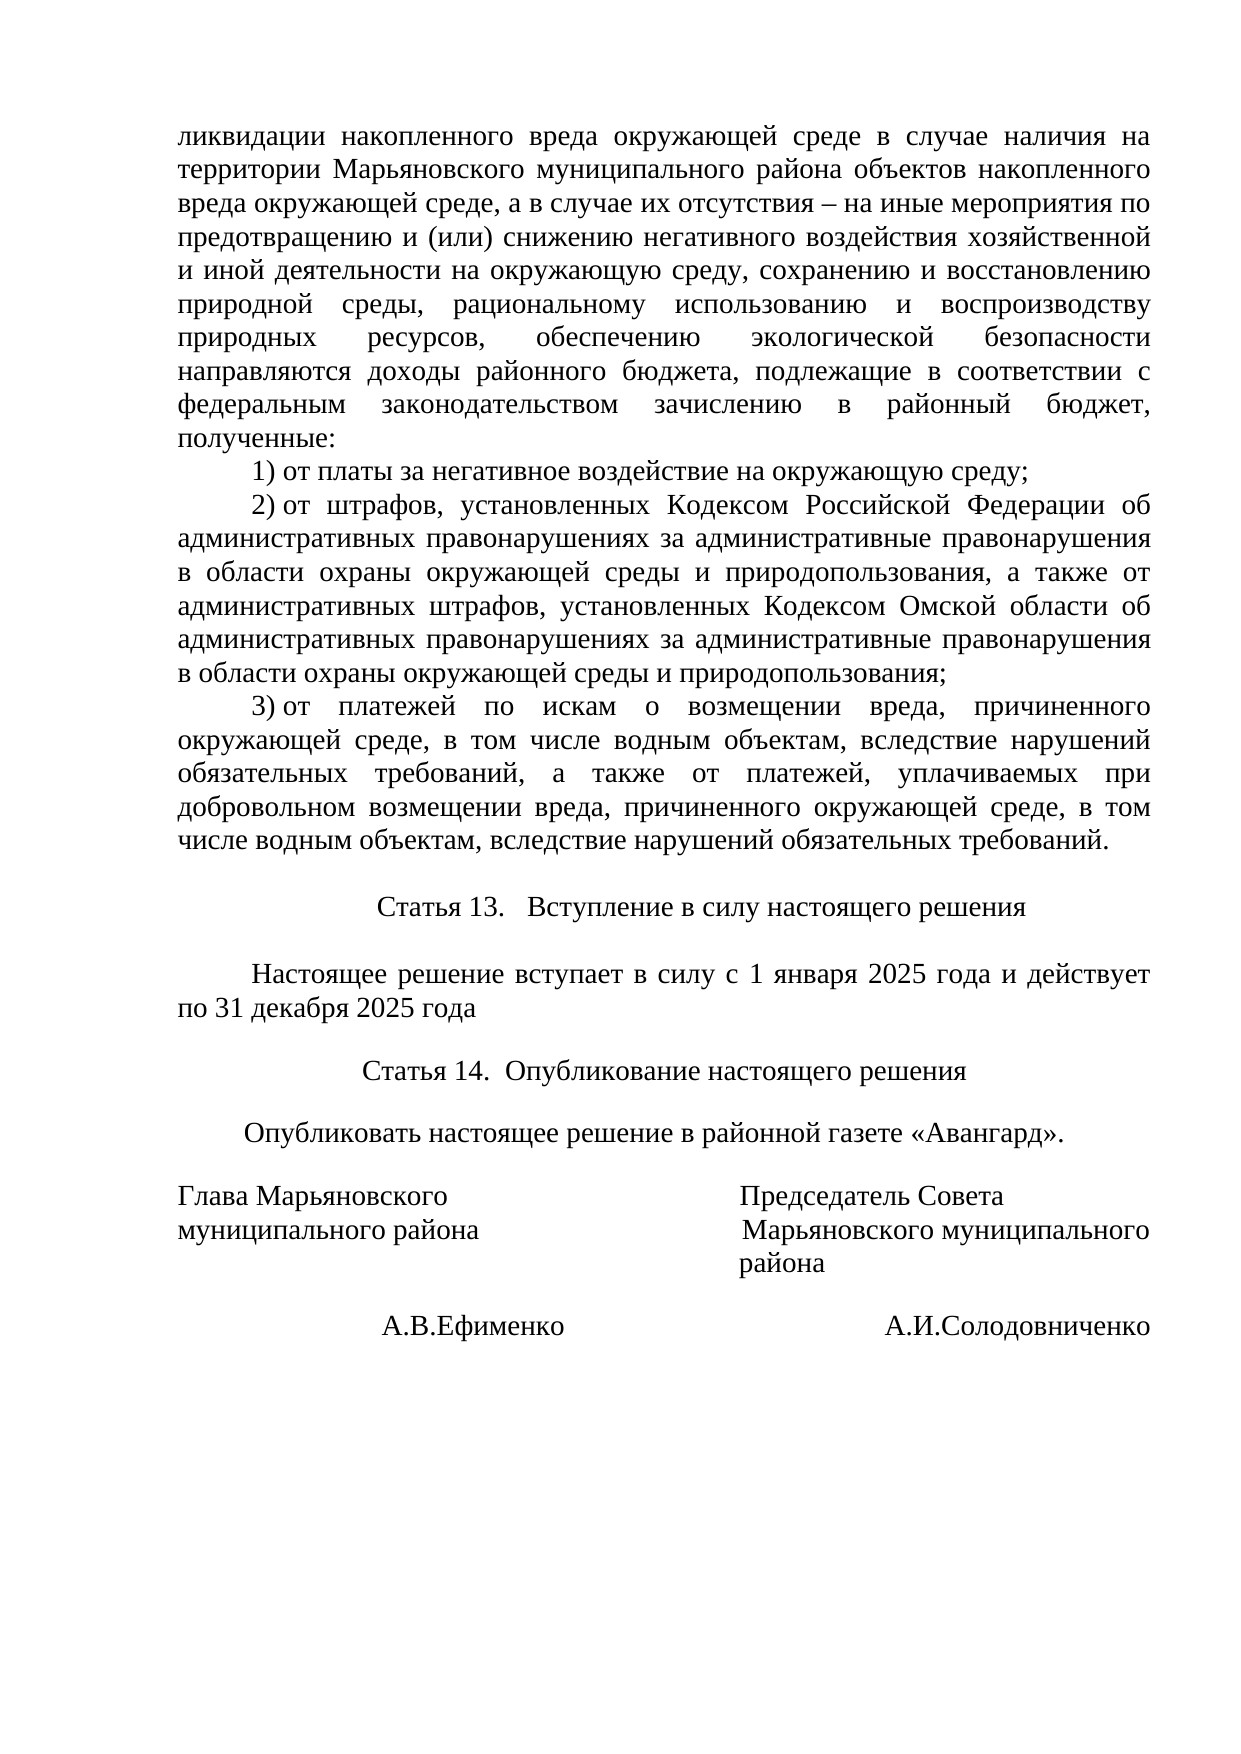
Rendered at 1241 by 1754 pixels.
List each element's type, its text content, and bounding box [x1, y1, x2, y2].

text 2) от штрафов, установленных Кодексом Российской Федерации об административных правонарушениях за административные правонарушения в области охраны окружающей среды и природопользования, а также от административных штрафов, установленных Кодексом Омской области об административных правонарушениях за административные правонарушения в области охраны окружающей среды и природопользования; [177, 487, 1152, 688]
text муниципального района Марьяновского муниципального [177, 1212, 1152, 1245]
text Опубликовать настоящее решение в районной газете «Авангард». [177, 1116, 1152, 1149]
text 1) от платы за негативное воздействие на окружающую среду; [177, 453, 1152, 487]
text Статья 13. Вступление в силу настоящего решения [177, 889, 1152, 923]
text 3) от платежей по искам о возмещении вреда, причиненного окружающей среде, в том числе водным объектам, вследствие нарушений обязательных требований, а также от платежей, уплачиваемых при добровольном возмещении вреда, причиненного окружающей среде, в том числе водным объектам, вследствие нарушений обязательных требований. [177, 688, 1152, 856]
text А.В.Ефименко А.И.Солодовниченко [177, 1308, 1152, 1342]
text района [177, 1245, 1152, 1279]
text Глава Марьяновского Председатель Совета [177, 1178, 1152, 1212]
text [177, 118, 1152, 453]
text Статья 14. Опубликование настоящего решения [177, 1053, 1152, 1086]
text Настоящее решение вступает в силу с 1 января 2025 года и действует по 31 декабря 2025 года [177, 957, 1152, 1024]
